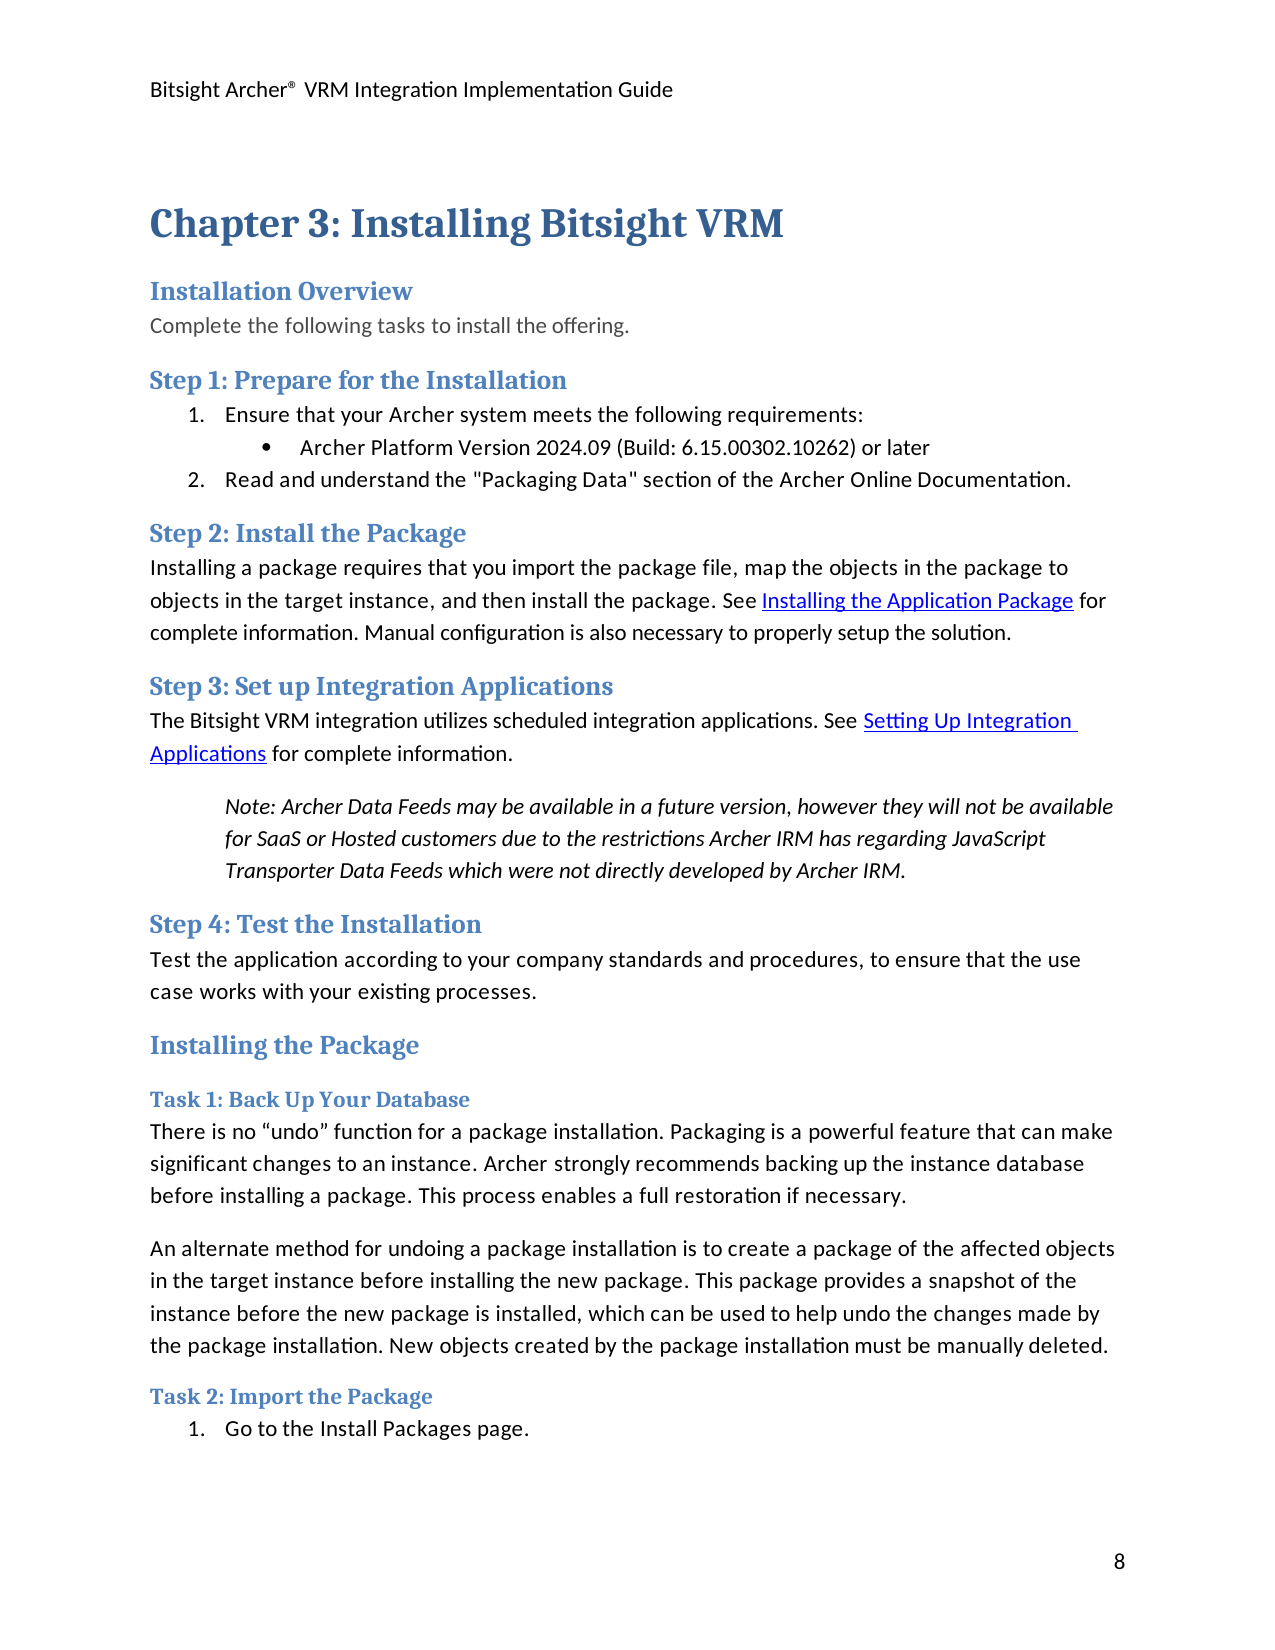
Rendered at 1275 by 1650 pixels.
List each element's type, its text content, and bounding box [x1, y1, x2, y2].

subtitle Step 2: Install the Package [150, 518, 1125, 549]
text There is no “undo” function for a package installation. Packaging is a powerful feature that can make significant changes to an instance. Archer strongly recommends backing up the instance database before installing a package. This process enables a full restoration if necessary. [150, 1117, 1125, 1209]
text Complete the following tasks to install the offering. [150, 312, 1125, 340]
subtitle Installation Overview [150, 276, 1125, 307]
subtitle Step 1: Prepare for the Installation [150, 365, 1125, 396]
subtitle Task 1: Back Up Your Database [150, 1087, 1125, 1113]
list Archer Platform Version 2024.09 (Build: 6.15.00302.10262) or later [262, 433, 1125, 461]
text An alternate method for undoing a package installation is to create a package of the affected objects in the target instance before installing the new package. This package provides a snapshot of the instance before the new package is installed, which can be used to help undo the changes made by the package installation. New objects created by the package installation must be manually deleted. [150, 1234, 1125, 1359]
subtitle Task 2: Import the Package [150, 1384, 1125, 1410]
text Test the application according to your company standards and procedures, to ensure that the use case works with your existing processes. [150, 945, 1125, 1005]
subtitle Step 3: Set up Integration Applications [150, 671, 1125, 702]
text The Bitsight VRM integration utilizes scheduled integration applications. See Setting Up Integration Applications for complete information. [150, 707, 1125, 767]
list Go to the Install Packages page. [187, 1414, 1125, 1442]
list Ensure that your Archer system meets the following requirements: [187, 400, 1125, 428]
subtitle Installing the Package [150, 1030, 1125, 1061]
subtitle Chapter 3: Installing Bitsight VRM [150, 200, 1125, 248]
text Note: Archer Data Feeds may be available in a future version, however they will not be available for SaaS or Hosted customers due to the restrictions Archer IRM has regarding JavaScript Transporter Data Feeds which were not directly developed by Archer IRM. [225, 792, 1125, 884]
text Installing a package requires that you import the package file, map the objects in the package to objects in the target instance, and then install the package. See Installing the Application Package for complete information. Manual configuration is also necessary to properly setup the solution. [150, 553, 1125, 646]
list Read and understand the "Packaging Data" section of the Archer Online Documentation. [187, 465, 1125, 493]
subtitle Step 4: Test the Installation [150, 909, 1125, 940]
